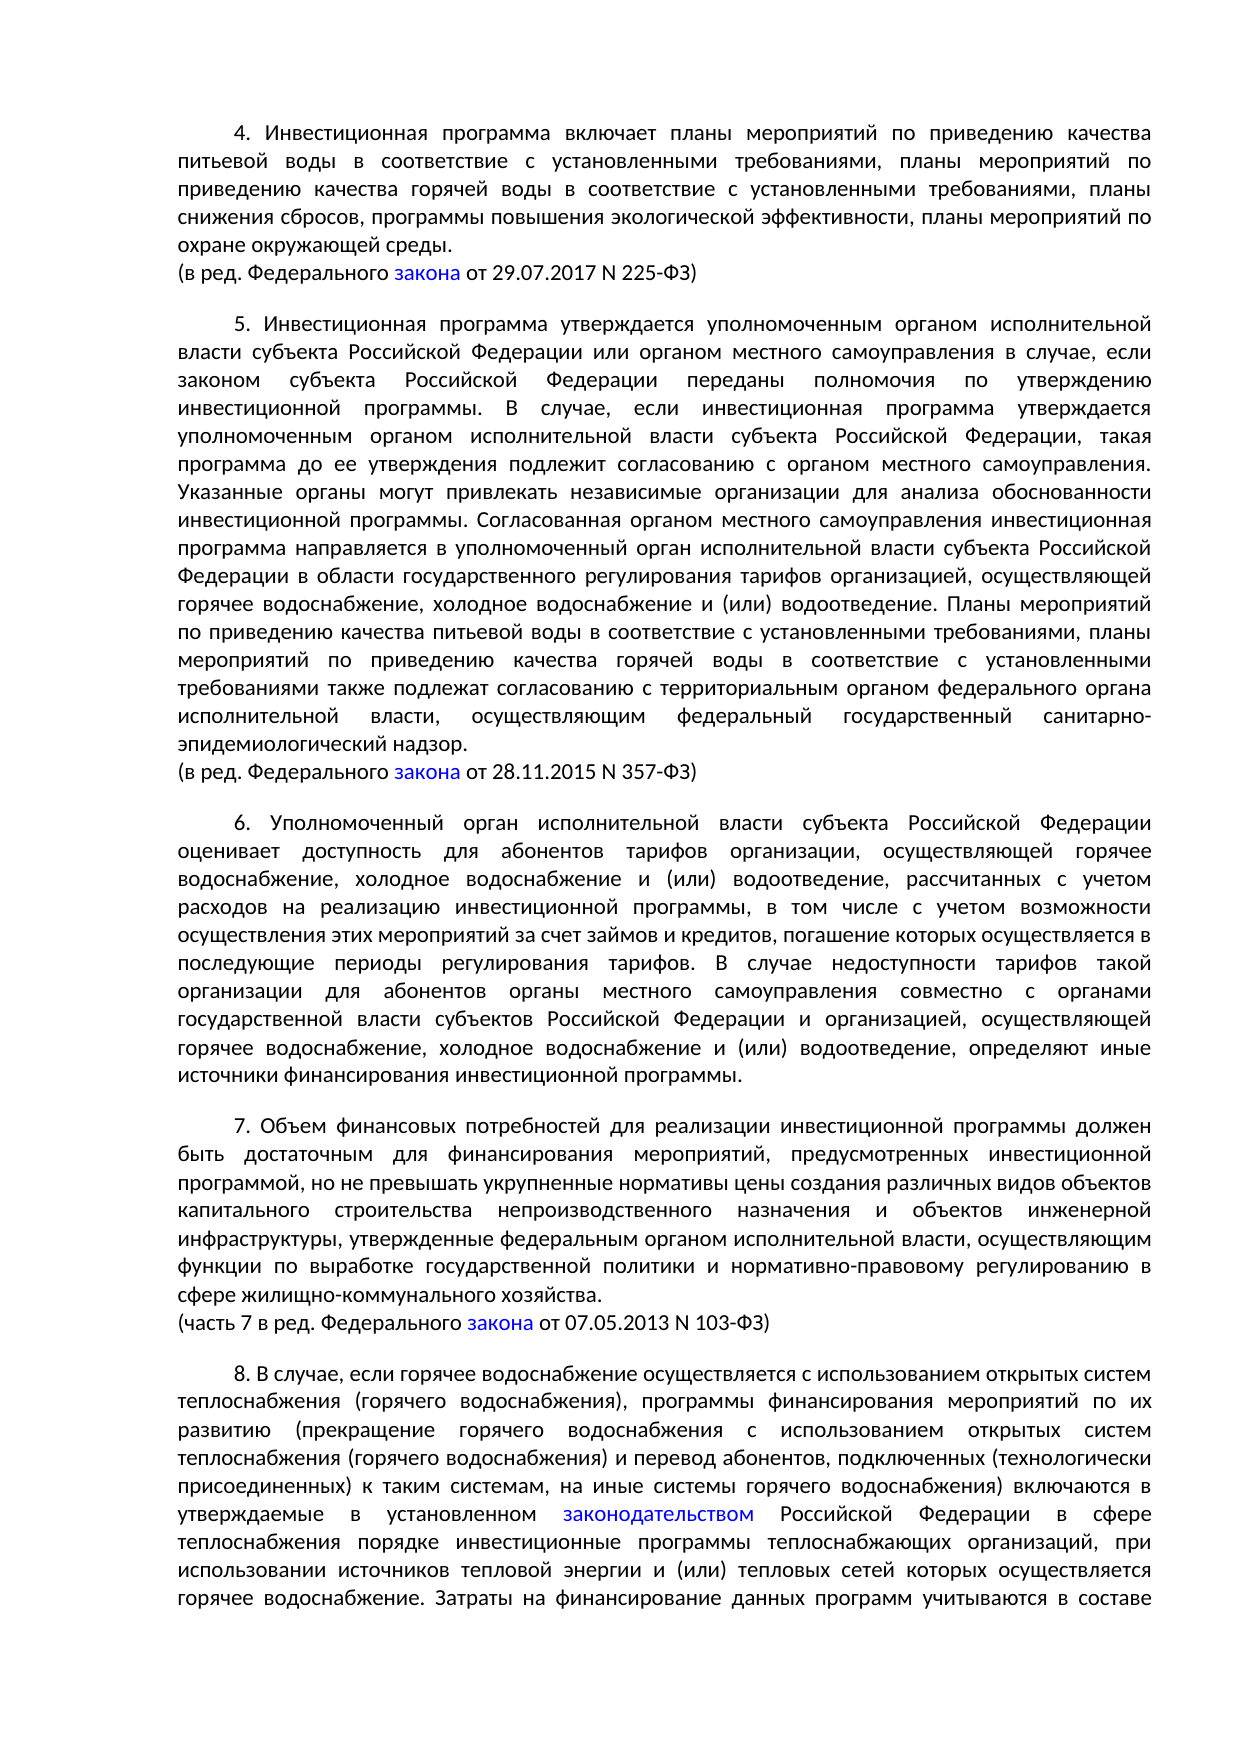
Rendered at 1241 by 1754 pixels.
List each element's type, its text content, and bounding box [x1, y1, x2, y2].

text 4. Инвестиционная программа включает планы мероприятий по приведению качества питьевой воды в соответствие с установленными требованиями, планы мероприятий по приведению качества горячей воды в соответствие с установленными требованиями, планы снижения сбросов, программы повышения экологической эффективности, планы мероприятий по охране окружающей среды. [177, 118, 1152, 258]
text 7. Объем финансовых потребностей для реализации инвестиционной программы должен быть достаточным для финансирования мероприятий, предусмотренных инвестиционной программой, но не превышать укрупненные нормативы цены создания различных видов объектов капитального строительства непроизводственного назначения и объектов инженерной инфраструктуры, утвержденные федеральным органом исполнительной власти, осуществляющим функции по выработке государственной политики и нормативно-правовому регулированию в сфере жилищно-коммунального хозяйства. [177, 1112, 1152, 1308]
text 6. Уполномоченный орган исполнительной власти субъекта Российской Федерации оценивает доступность для абонентов тарифов организации, осуществляющей горячее водоснабжение, холодное водоснабжение и (или) водоотведение, рассчитанных с учетом расходов на реализацию инвестиционной программы, в том числе с учетом возможности осуществления этих мероприятий за счет займов и кредитов, погашение которых осуществляется в последующие периоды регулирования тарифов. В случае недоступности тарифов такой организации для абонентов органы местного самоуправления совместно с органами государственной власти субъектов Российской Федерации и организацией, осуществляющей горячее водоснабжение, холодное водоснабжение и (или) водоотведение, определяют иные источники финансирования инвестиционной программы. [177, 808, 1152, 1089]
text (часть 7 в ред. Федерального закона от 07.05.2013 N 103-ФЗ) [177, 1308, 1152, 1336]
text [177, 1359, 1152, 1611]
text 5. Инвестиционная программа утверждается уполномоченным органом исполнительной власти субъекта Российской Федерации или органом местного самоуправления в случае, если законом субъекта Российской Федерации переданы полномочия по утверждению инвестиционной программы. В случае, если инвестиционная программа утверждается уполномоченным органом исполнительной власти субъекта Российской Федерации, такая программа до ее утверждения подлежит согласованию с органом местного самоуправления. Указанные органы могут привлекать независимые организации для анализа обоснованности инвестиционной программы. Согласованная органом местного самоуправления инвестиционная программа направляется в уполномоченный орган исполнительной власти субъекта Российской Федерации в области государственного регулирования тарифов организацией, осуществляющей горячее водоснабжение, холодное водоснабжение и (или) водоотведение. Планы мероприятий по приведению качества питьевой воды в соответствие с установленными требованиями, планы мероприятий по приведению качества горячей воды в соответствие с установленными требованиями также подлежат согласованию с территориальным органом федерального органа исполнительной власти, осуществляющим федеральный государственный санитарно-эпидемиологический надзор. [177, 309, 1152, 757]
text (в ред. Федерального закона от 29.07.2017 N 225-ФЗ) [177, 258, 1152, 286]
text (в ред. Федерального закона от 28.11.2015 N 357-ФЗ) [177, 757, 1152, 786]
